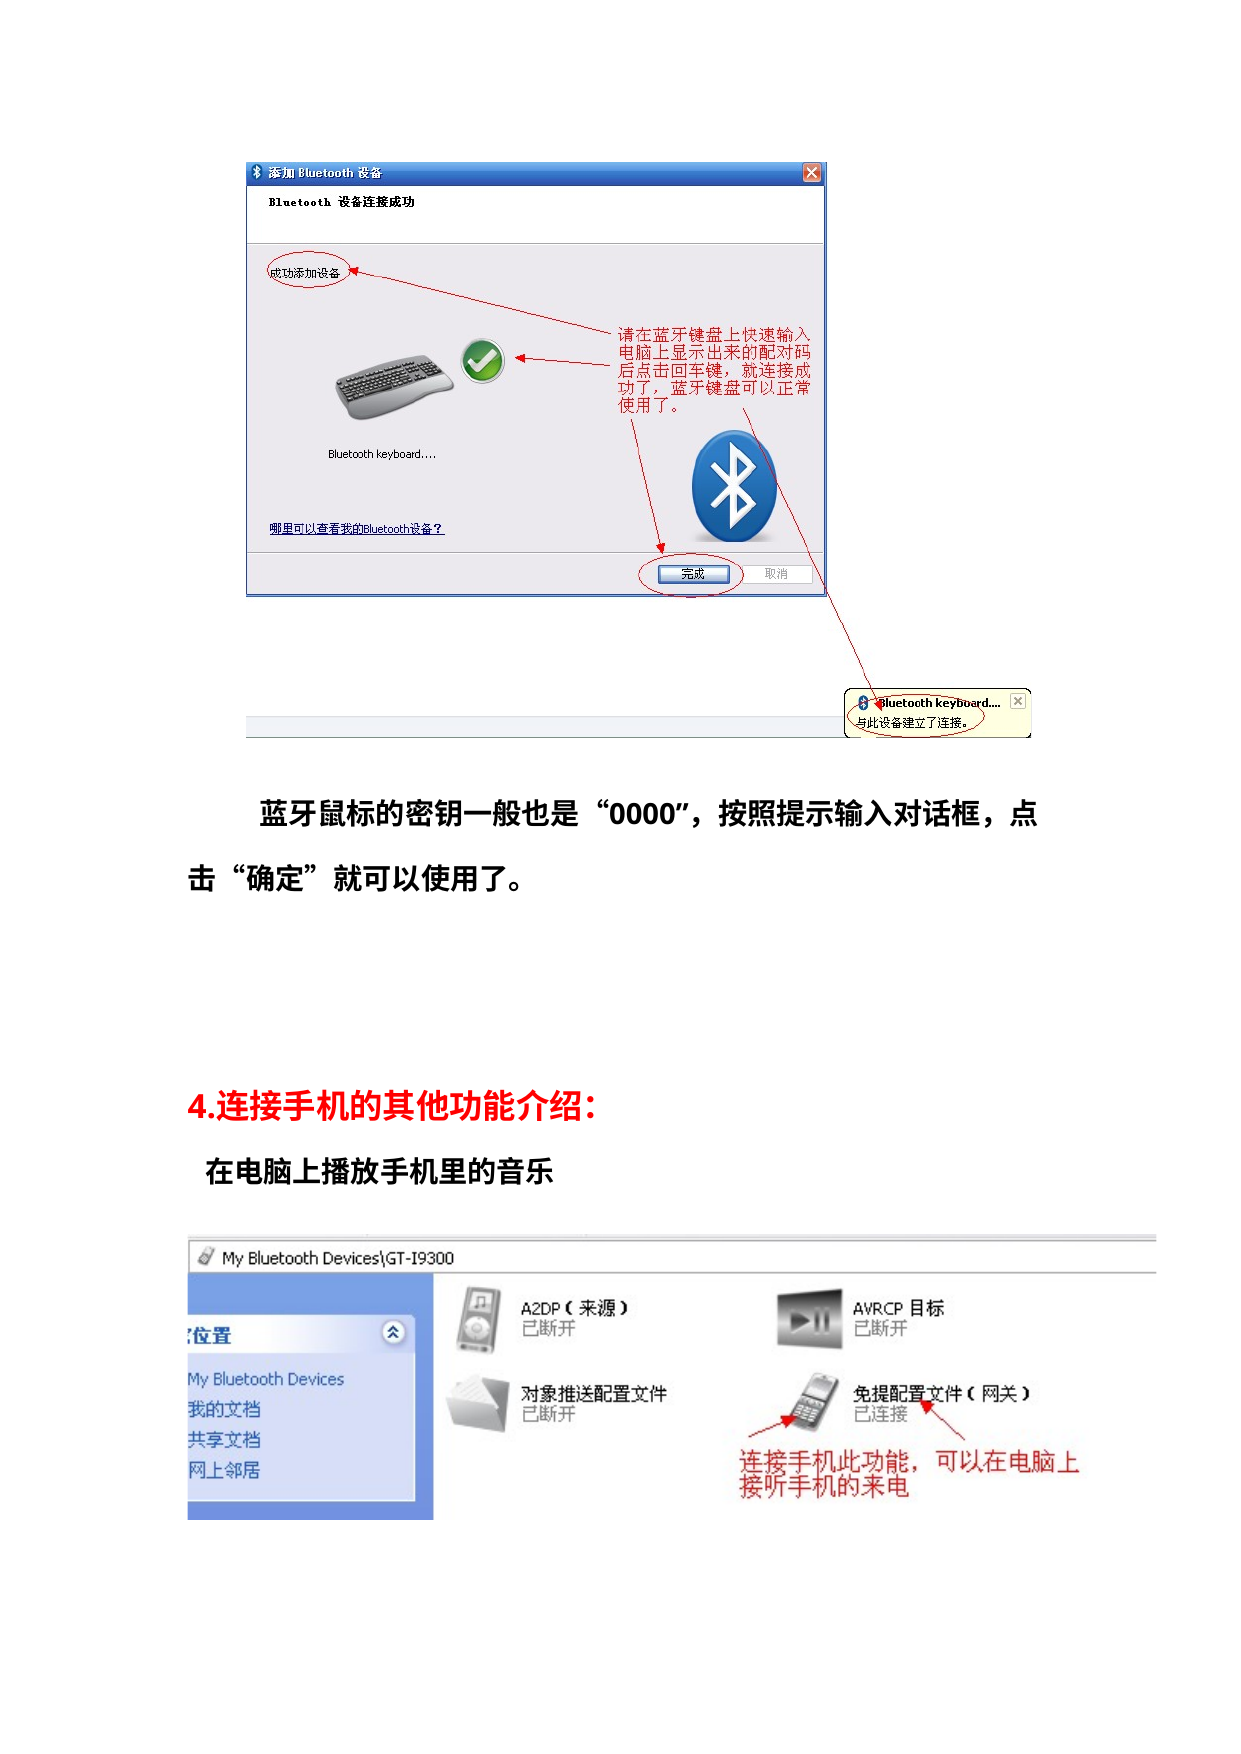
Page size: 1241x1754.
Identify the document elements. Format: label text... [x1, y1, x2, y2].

text 4.连接手机的其他功能介绍： [187, 1072, 1053, 1137]
picture [246, 162, 1032, 738]
text 在电脑上播放手机里的音乐 [187, 1137, 1053, 1202]
text 蓝牙鼠标的密钥一般也是“0000”，按照提示输入对话框，点击“确定”就可以使用了。 [187, 779, 1053, 909]
picture [187, 1234, 1157, 1520]
